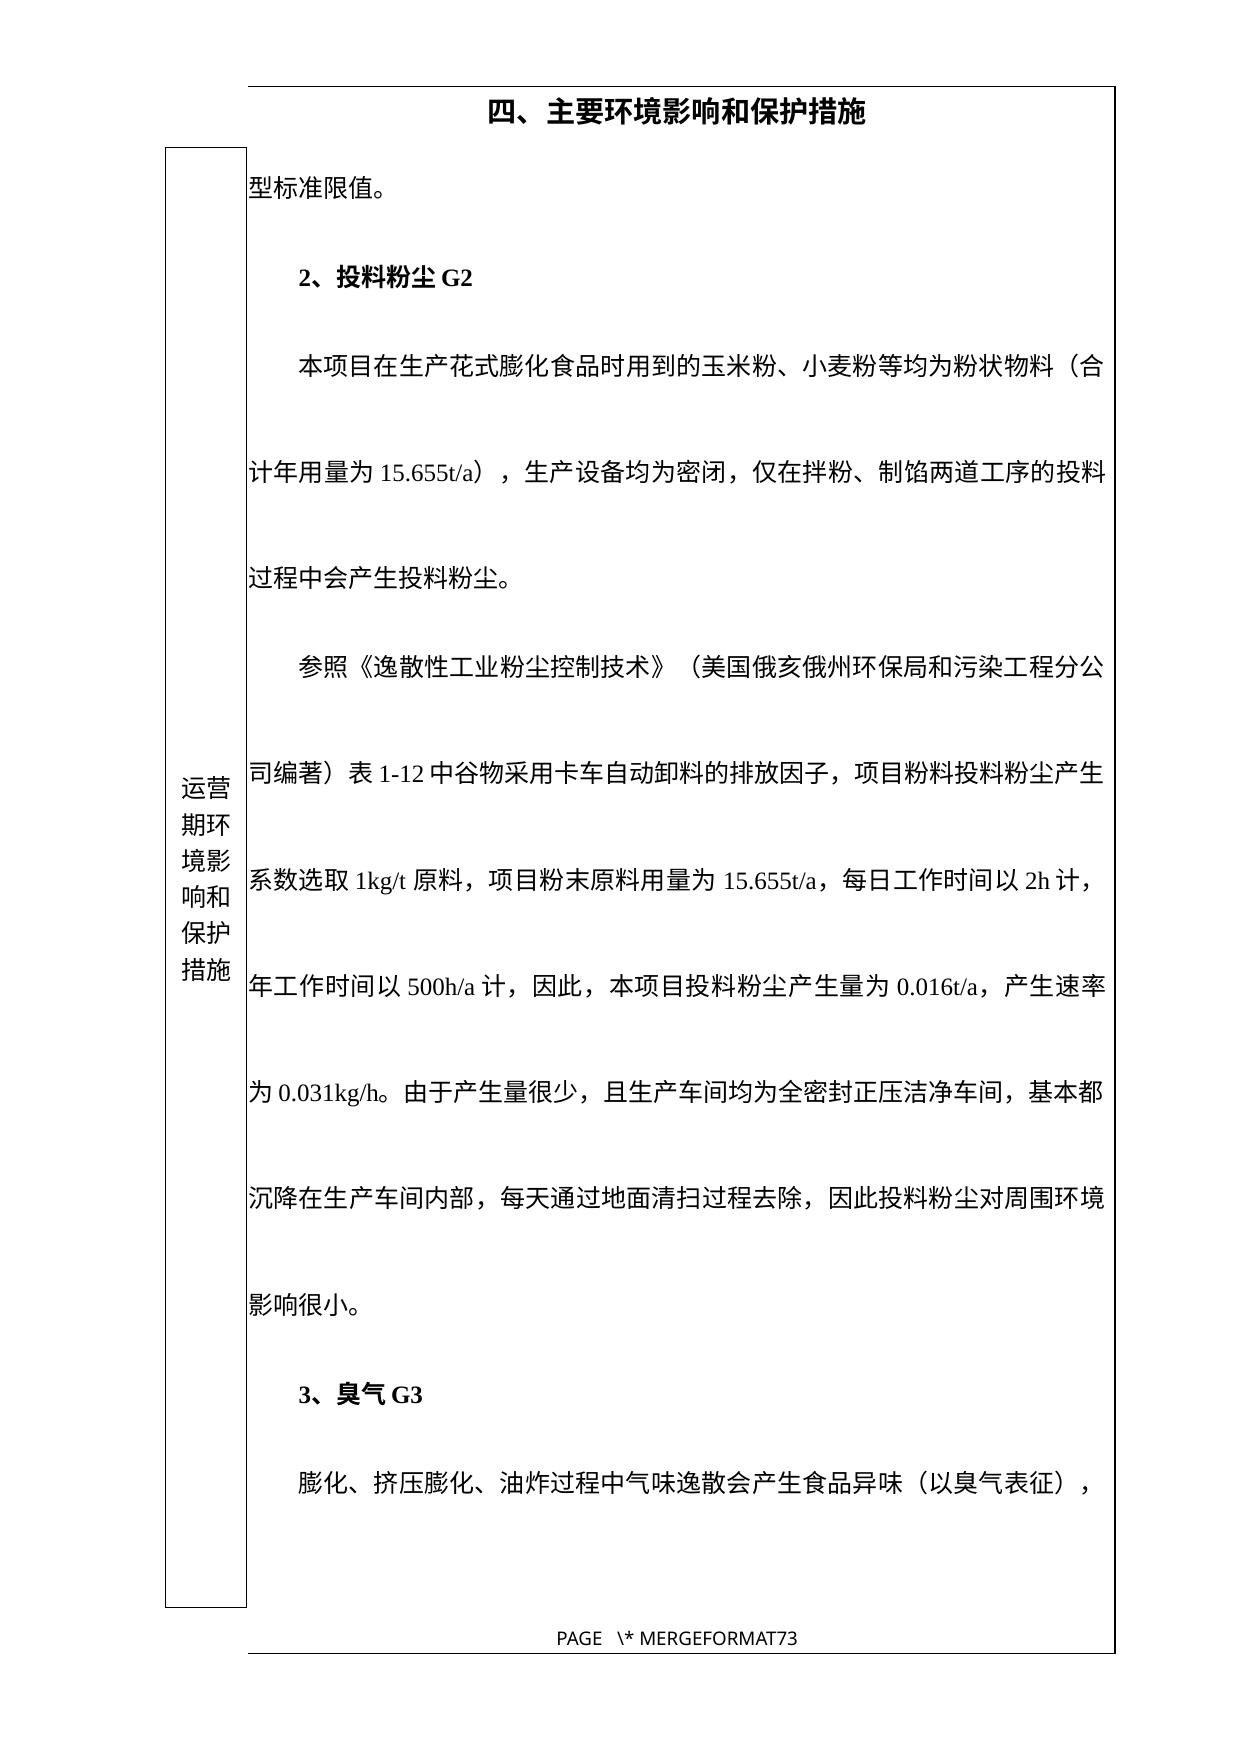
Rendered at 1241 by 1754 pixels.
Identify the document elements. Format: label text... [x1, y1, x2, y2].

text 参照《逸散性工业粉尘控制技术》（美国俄亥俄州环保局和污染工程分公司编著）表1-12中谷物采用卡车自动卸料的排放因子，项目粉料投料粉尘产生系数选取1kg/t 原料，项目粉末原料用量为15.655t/a，每日工作时间以2h计，年工作时间以500h/a计，因此，本项目投料粉尘产生量为0.016t/a，产生速率为0.031kg/h。由于产生量很少，且生产车间均为全密封正压洁净车间，基本都沉降在生产车间内部，每天通过地面清扫过程去除，因此投料粉尘对周围环境影响很小。 [248, 630, 1106, 1339]
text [248, 151, 1106, 222]
text 3、臭气G3 [248, 1357, 1106, 1428]
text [248, 1446, 1106, 1517]
text 2、投料粉尘G2 [248, 240, 1106, 311]
text 本项目在生产花式膨化食品时用到的玉米粉、小麦粉等均为粉状物料（合计年用量为15.655t/a），生产设备均为密闭，仅在拌粉、制馅两道工序的投料过程中会产生投料粉尘。 [248, 329, 1106, 612]
